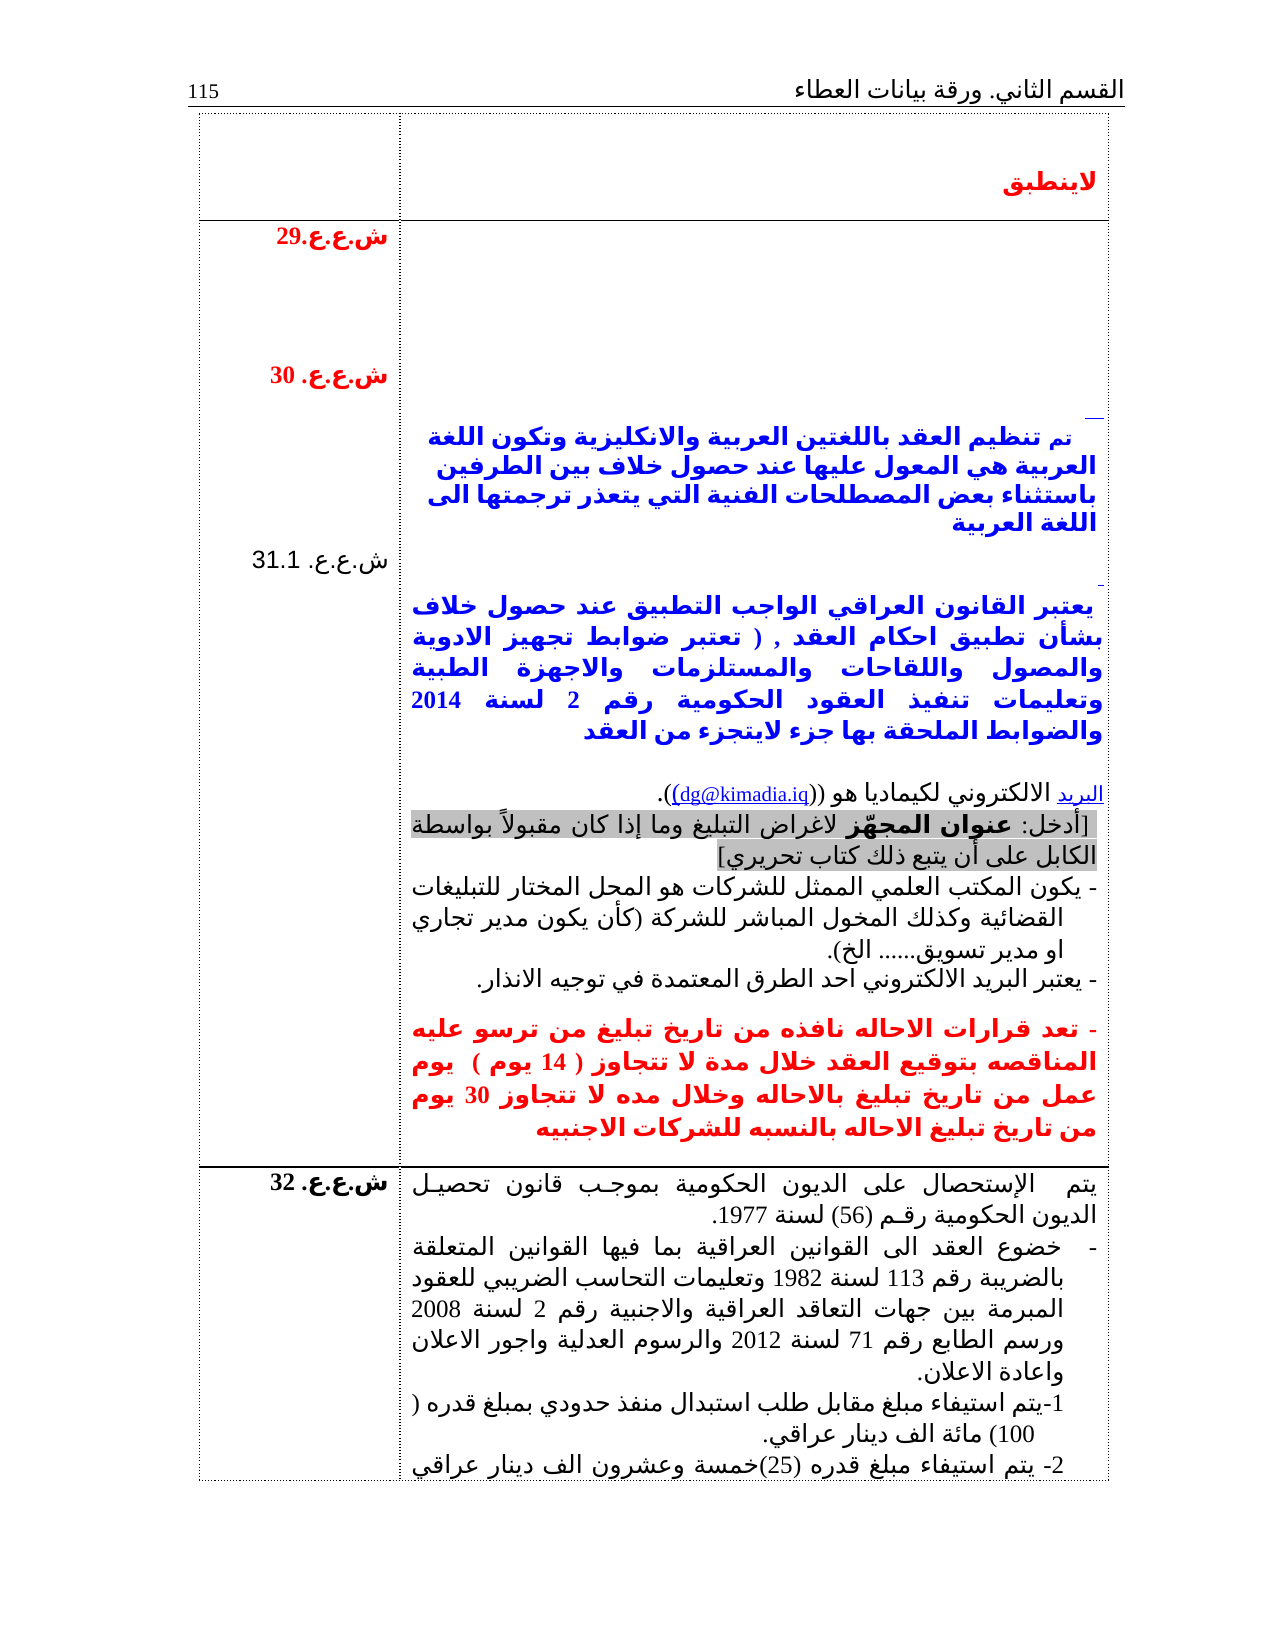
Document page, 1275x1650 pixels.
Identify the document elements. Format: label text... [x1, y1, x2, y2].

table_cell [400, 1167, 1109, 1480]
table_cell تم تنظيم العقد باللغتين العربية والانكليزية وتكون اللغة العربية هي المعول عليها عند حصول خلاف بين الطرفين باستثناء بعض المصطلحات الفنية التي يتعذر ترجمتها الى اللغة العربية يعتبر القانون العراقي الواجب التطبيق عند حصول خلاف بشأن تطبيق احكام العقد , ( تعتبر ضوابط تجهيز الادوية والمصول واللقاحات والمستلزمات والاجهزة الطبية وتعليمات تنفيذ العقود الحكومية رقم 2 لسنة 2014 والضوابط الملحقة بها جزء لايتجزء من العقد البريد الالكتروني لكيماديا هو ((dg@kimadia.iq)). [أدخل: عنوان المجهّز لاغراض التبليغ وما إذا كان مقبولاً بواسطة الكابل على أن يتبع ذلك كتاب تحريري] - يكون المكتب العلمي الممثل للشركات هو المحل المختار للتبليغات القضائية وكذلك المخول المباشر للشركة (كأن يكون مدير تجاري او مدير تسويق...... الخ). - يعتبر البريد الالكتروني احد الطرق المعتمدة في توجيه الانذار. - تعد قرارات الاحاله نافذه من تاريخ تبليغ من ترسو عليه المناقصه بتوقيع العقد خلال مدة لا تتجاوز ( 14 يوم ) يوم عمل من تاريخ تبليغ بالاحاله وخلال مده لا تتجاوز 30 يوم من تاريخ تبليغ الاحاله بالنسبه للشركات الاجنبيه [400, 221, 1109, 1166]
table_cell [400, 113, 1109, 220]
table_cell ش.ع.ع.29 ش.ع.ع. 30 ش.ع.ع. 31.1 [199, 220, 400, 1166]
table_cell ش.ع.ع. 32 [199, 1167, 400, 1480]
